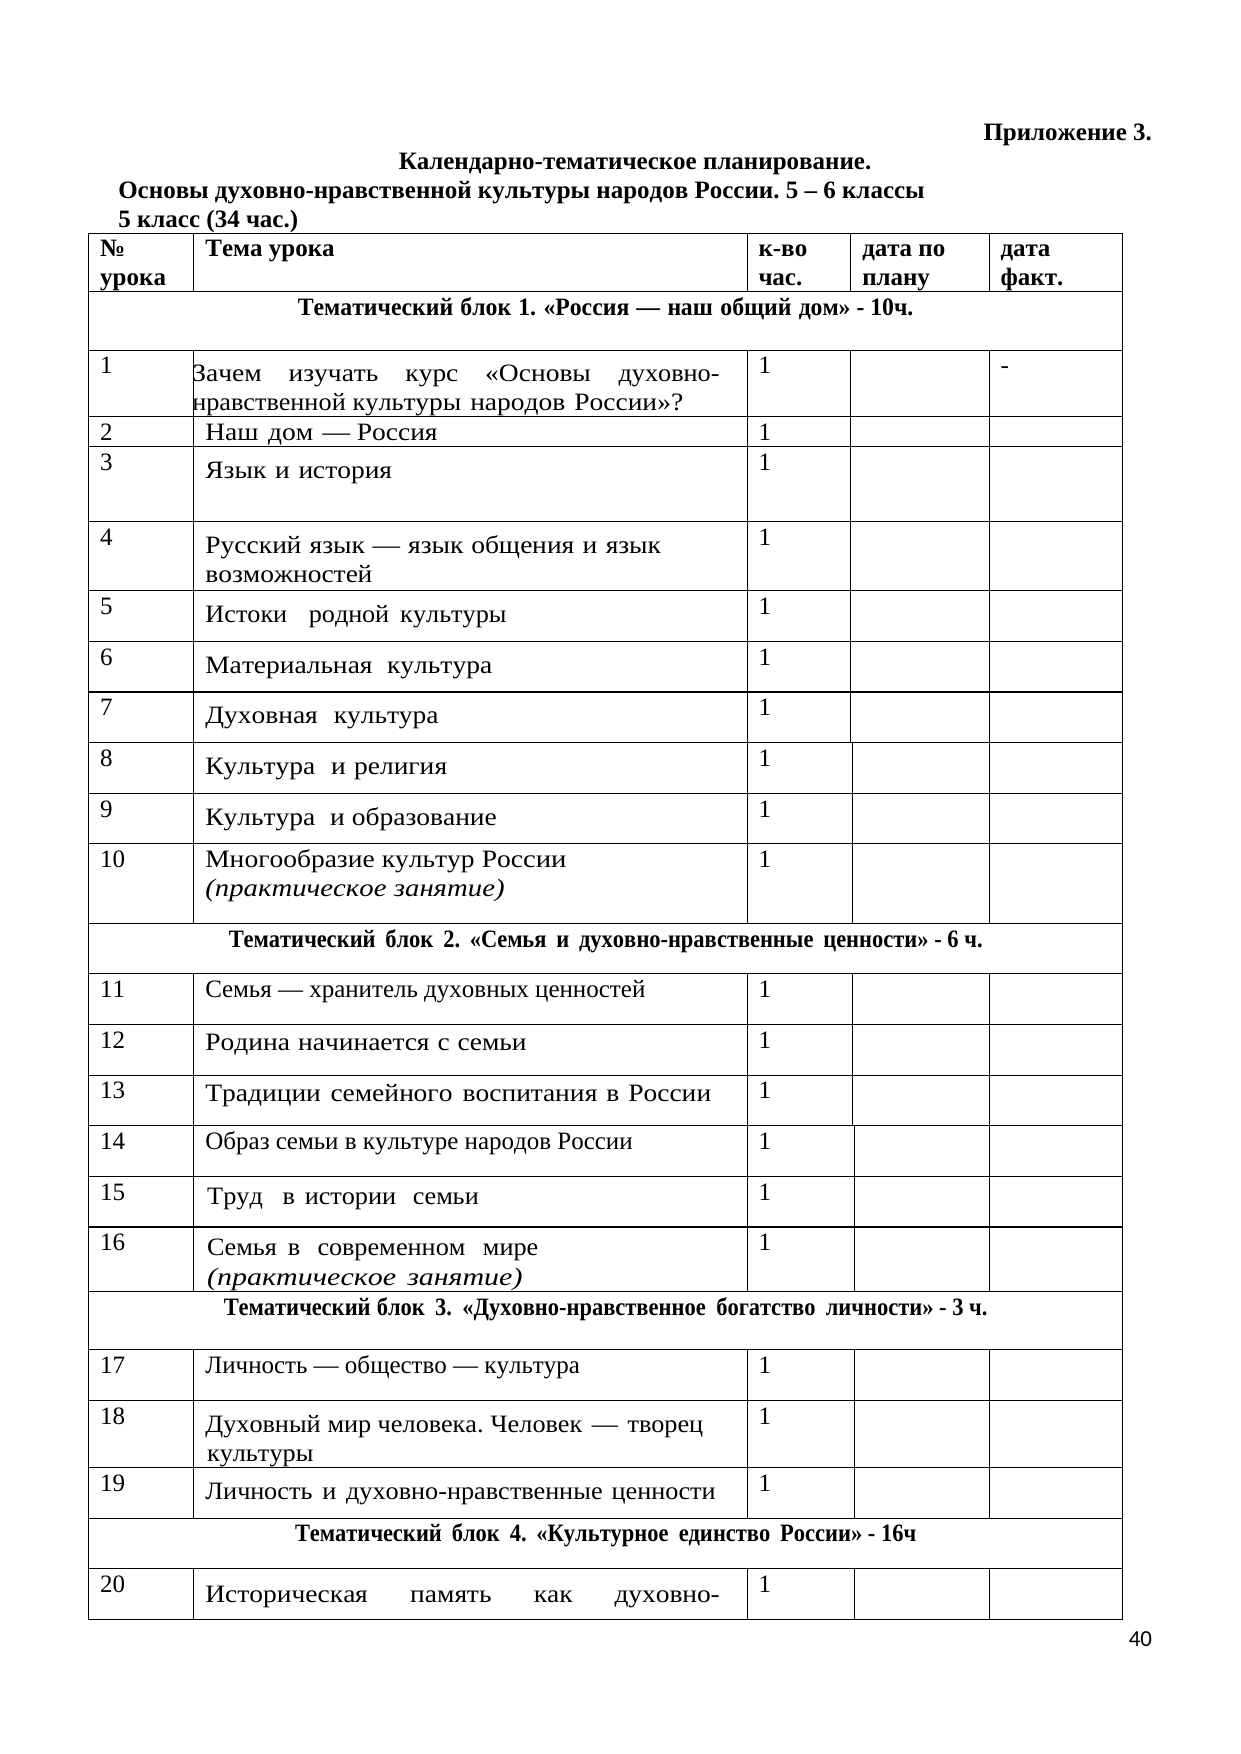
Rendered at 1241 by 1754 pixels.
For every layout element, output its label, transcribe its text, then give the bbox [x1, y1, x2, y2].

text Календарно-тематическое планирование. [118, 146, 1152, 175]
table_cell - [990, 351, 1122, 416]
table_cell 1 [748, 1076, 852, 1125]
table_cell [990, 1350, 1122, 1400]
table_cell 1 [748, 1401, 854, 1467]
table_cell 1 [748, 1126, 854, 1176]
table_cell Русский язык — язык общения и язык возможностей [194, 522, 747, 590]
table_cell [851, 351, 989, 416]
table_cell Культура и религия [194, 743, 747, 793]
table_cell Тематический блок 3. «Духовно-нравственное богатство личности» - 3 ч. [89, 1292, 1122, 1349]
table_cell [853, 974, 989, 1024]
text 5 класс (34 час.) [118, 204, 1152, 232]
table_cell 1 [748, 417, 850, 446]
table_cell 2 [89, 417, 193, 446]
table_cell 1 [748, 1025, 852, 1074]
table_cell 17 [89, 1350, 193, 1400]
table_cell [851, 447, 989, 521]
table_cell 11 [89, 974, 193, 1024]
table_header Тема урока [194, 234, 747, 291]
table_cell [990, 1177, 1122, 1226]
table_cell 1 [748, 1569, 854, 1619]
table_cell 1 [748, 522, 850, 590]
table_cell [990, 1025, 1122, 1074]
table_cell 13 [89, 1076, 193, 1125]
table_cell 1 [748, 642, 850, 691]
table_cell Наш дом — Россия [194, 417, 747, 446]
table_header № урока [89, 234, 193, 291]
table_cell [990, 794, 1122, 843]
table_cell 3 [89, 447, 193, 521]
table_cell 1 [748, 743, 852, 793]
table_cell 1 [748, 1177, 854, 1226]
table_cell [855, 1468, 989, 1517]
table_cell 18 [89, 1401, 193, 1467]
table_cell Многообразие культур России (практическое занятие) [194, 844, 747, 923]
table_cell 4 [89, 522, 193, 590]
table_cell 14 [89, 1126, 193, 1176]
table_cell [855, 1350, 989, 1400]
table_cell 1 [89, 351, 193, 416]
table_cell [851, 591, 989, 641]
table_cell 5 [89, 591, 193, 641]
table_cell Язык и история [194, 447, 747, 521]
table_cell [853, 1025, 989, 1074]
table_cell 1 [748, 1468, 854, 1517]
table_cell [990, 1076, 1122, 1125]
table_cell [990, 642, 1122, 691]
table_cell Материальная культура [194, 642, 747, 691]
table_cell Семья в современном мире (практическое занятие) [194, 1228, 747, 1291]
table_cell Духовный мир человека. Человек — творец культуры [194, 1401, 747, 1467]
table_cell [990, 447, 1122, 521]
table_cell [990, 417, 1122, 446]
table_cell [990, 591, 1122, 641]
table_cell 1 [748, 693, 850, 742]
table_header дата по плану [851, 234, 989, 291]
table_cell [990, 743, 1122, 793]
table_cell Семья — хранитель духовных ценностей [194, 974, 747, 1024]
table_cell 10 [89, 844, 193, 923]
table_cell Личность и духовно-нравственные ценности [194, 1468, 747, 1517]
table_cell 15 [89, 1177, 193, 1226]
text Приложение 3. [118, 117, 1152, 146]
table_cell [990, 844, 1122, 923]
table_cell [853, 794, 989, 843]
table_cell Тематический блок 1. «Россия — наш общий дом» - 10ч. [89, 292, 1122, 349]
text Основы духовно-нравственной культуры народов России. 5 – 6 классы [118, 175, 1152, 204]
table_header к-во час. [748, 234, 850, 291]
table_cell Родина начинается с семьи [194, 1025, 747, 1074]
table_cell 1 [748, 844, 852, 923]
table_cell 1 [748, 974, 852, 1024]
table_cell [194, 1569, 747, 1619]
table_cell [851, 693, 989, 742]
table_cell [853, 844, 989, 923]
table_cell [851, 522, 989, 590]
table_cell Труд в истории семьи [194, 1177, 747, 1226]
table_cell [851, 417, 989, 446]
table_cell [855, 1569, 989, 1619]
table_cell Тематический блок 2. «Семья и духовно-нравственные ценности» - 6 ч. [89, 924, 1122, 973]
table_cell [853, 1076, 989, 1125]
table_cell [990, 1468, 1122, 1517]
table_cell 19 [89, 1468, 193, 1517]
table_cell 1 [748, 447, 850, 521]
table_cell 1 [748, 591, 850, 641]
table_cell 1 [748, 1350, 854, 1400]
table_cell Тематический блок 4. «Культурное единство России» - 16ч [89, 1519, 1122, 1568]
table_cell 1 [748, 794, 852, 843]
table_cell [990, 974, 1122, 1024]
table_cell Культура и образование [194, 794, 747, 843]
table_cell 1 [748, 351, 850, 416]
table_cell Истоки родной культуры [194, 591, 747, 641]
table_cell Традиции семейного воспитания в России [194, 1076, 747, 1125]
table_cell Духовная культура [194, 693, 747, 742]
table_cell 12 [89, 1025, 193, 1074]
table_cell 7 [89, 693, 193, 742]
table_cell [990, 522, 1122, 590]
table_cell [853, 743, 989, 793]
table_cell [855, 1177, 989, 1226]
table_cell [990, 1569, 1122, 1619]
table_cell Зачем изучать курс «Основы духовно-нравственной культуры народов России»? [194, 351, 747, 416]
table_cell [851, 642, 989, 691]
table_cell [855, 1126, 989, 1176]
table_cell [990, 1228, 1122, 1291]
table_cell [855, 1228, 989, 1291]
table_cell 8 [89, 743, 193, 793]
table_cell [990, 1401, 1122, 1467]
table_cell Образ семьи в культуре народов России [194, 1126, 747, 1176]
table_cell 6 [89, 642, 193, 691]
table_cell 9 [89, 794, 193, 843]
table_cell [855, 1401, 989, 1467]
table_header дата факт. [990, 234, 1122, 291]
table_cell 16 [89, 1228, 193, 1291]
table_cell [990, 1126, 1122, 1176]
table_cell 20 [89, 1569, 193, 1619]
table_cell [990, 693, 1122, 742]
table_cell Личность — общество — культура [194, 1350, 747, 1400]
table_cell 1 [748, 1228, 854, 1291]
